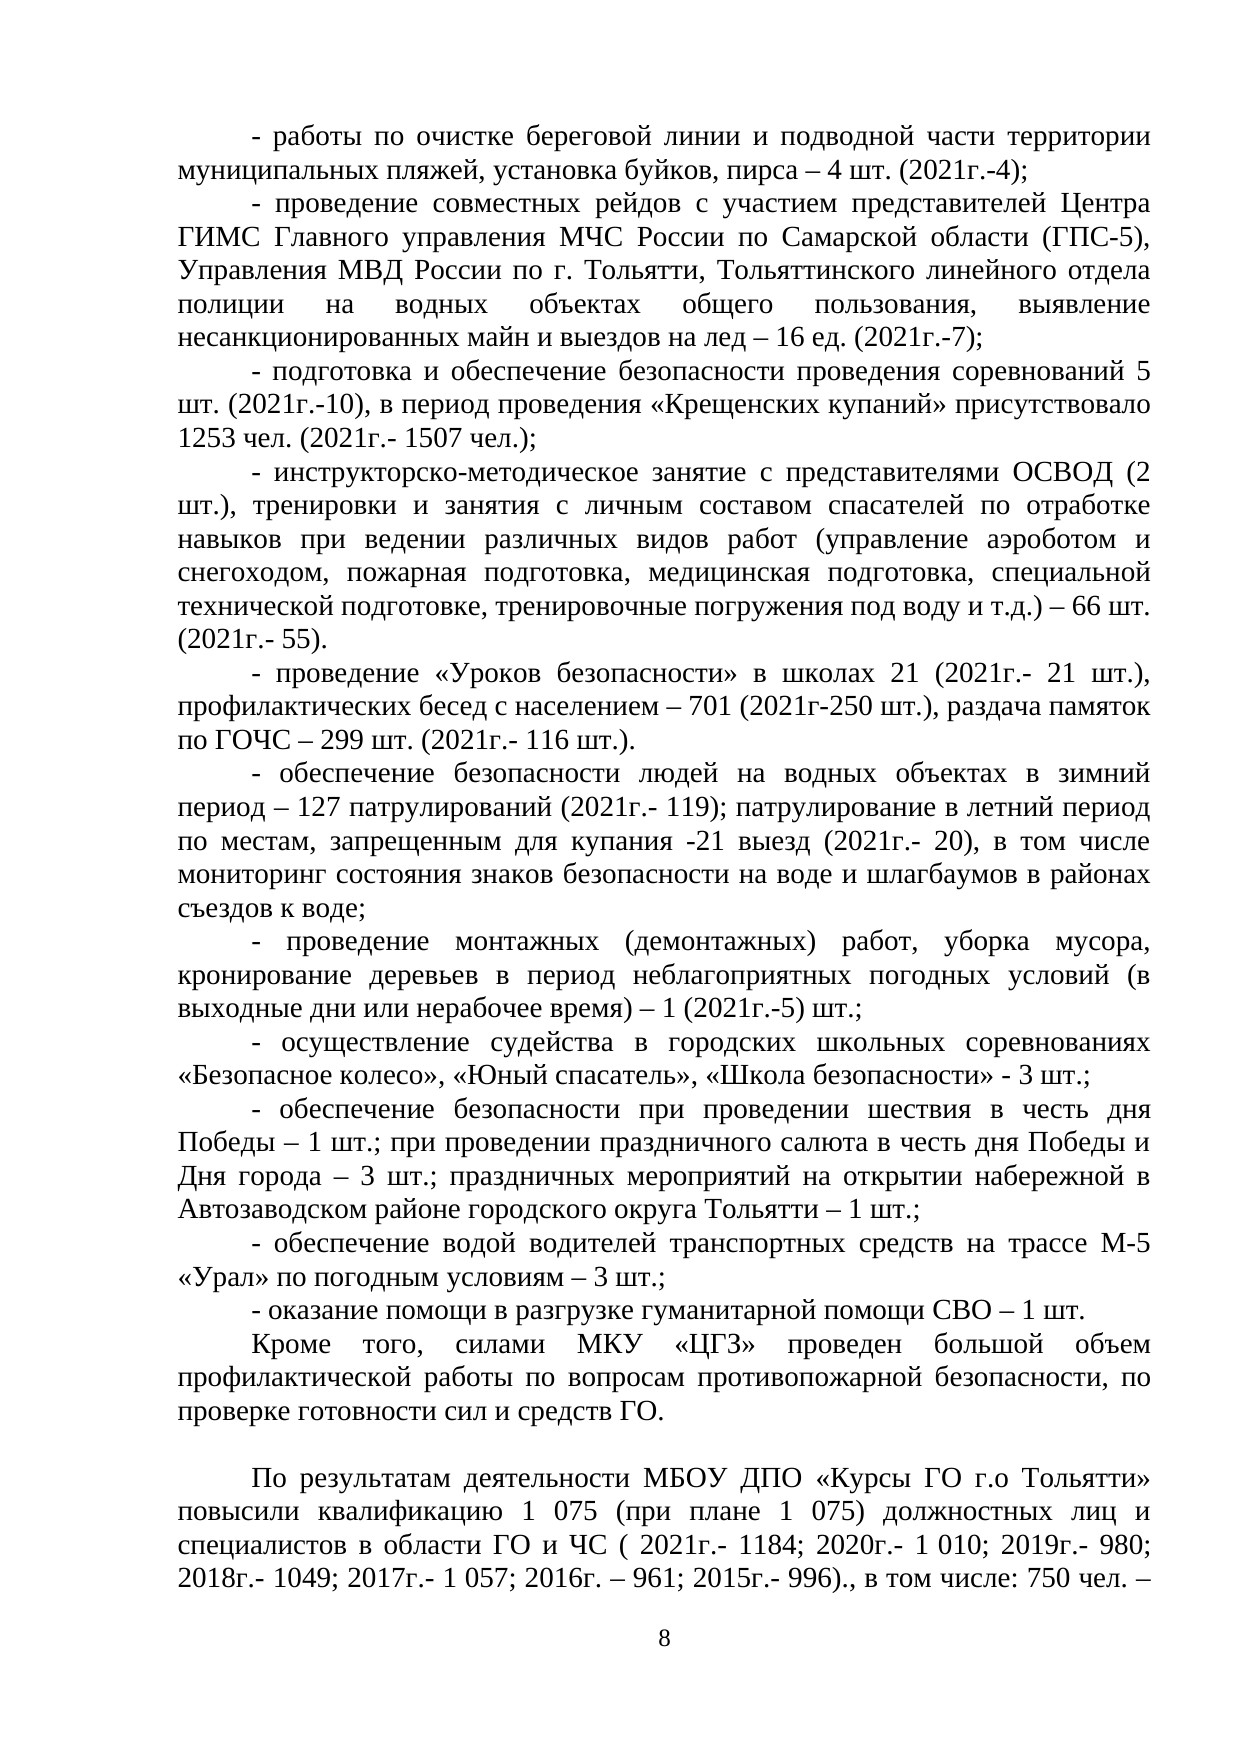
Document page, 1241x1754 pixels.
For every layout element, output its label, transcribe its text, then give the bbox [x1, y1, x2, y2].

text - обеспечение водой водителей транспортных средств на трассе М-5 «Урал» по погодным условиям – 3 шт.; [177, 1225, 1152, 1292]
text - обеспечение безопасности при проведении шествия в честь дня Победы – 1 шт.; при проведении праздничного салюта в честь дня Победы и Дня города – 3 шт.; праздничных мероприятий на открытии набережной в Автозаводском районе городского округа Тольятти – 1 шт.; [177, 1091, 1152, 1225]
list Кроме того, силами МКУ «ЦГЗ» проведен большой объем профилактической работы по вопросам противопожарной безопасности, по проверке готовности сил и средств ГО. [177, 1326, 1152, 1426]
text - подготовка и обеспечение безопасности проведения соревнований 5 шт. (2021г.-10), в период проведения «Крещенских купаний» присутствовало 1253 чел. (2021г.- 1507 чел.); [177, 353, 1152, 454]
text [177, 1460, 1152, 1594]
list - оказание помощи в разгрузке гуманитарной помощи СВО – 1 шт. [177, 1292, 1152, 1326]
text - проведение «Уроков безопасности» в школах 21 (2021г.- 21 шт.), профилактических бесед с населением – 701 (2021г-250 шт.), раздача памяток по ГОЧС – 299 шт. (2021г.- 116 шт.). [177, 655, 1152, 756]
text - инструкторско-методическое занятие с представителями ОСВОД (2 шт.), тренировки и занятия с личным составом спасателей по отработке навыков при ведении различных видов работ (управление аэроботом и снегоходом, пожарная подготовка, медицинская подготовка, специальной технической подготовке, тренировочные погружения под воду и т.д.) – 66 шт.(2021г.- 55). [177, 454, 1152, 655]
text - проведение совместных рейдов с участием представителей Центра ГИМС Главного управления МЧС России по Самарской области (ГПС-5), Управления МВД России по г. Тольятти, Тольяттинского линейного отдела полиции на водных объектах общего пользования, выявление несанкционированных майн и выездов на лед – 16 ед. (2021г.-7); [177, 185, 1152, 353]
text - обеспечение безопасности людей на водных объектах в зимний период – 127 патрулирований (2021г.- 119); патрулирование в летний период по местам, запрещенным для купания -21 выезд (2021г.- 20), в том числе мониторинг состояния знаков безопасности на воде и шлагбаумов в районах съездов к воде; [177, 756, 1152, 923]
list - проведение монтажных (демонтажных) работ, уборка мусора, кронирование деревьев в период неблагоприятных погодных условий (в выходные дни или нерабочее время) – 1 (2021г.-5) шт.; [177, 923, 1152, 1024]
text - осуществление судейства в городских школьных соревнованиях «Безопасное колесо», «Юный спасатель», «Школа безопасности» - 3 шт.; [177, 1024, 1152, 1091]
text - работы по очистке береговой линии и подводной части территории муниципальных пляжей, установка буйков, пирса – 4 шт. (2021г.-4); [177, 118, 1152, 185]
